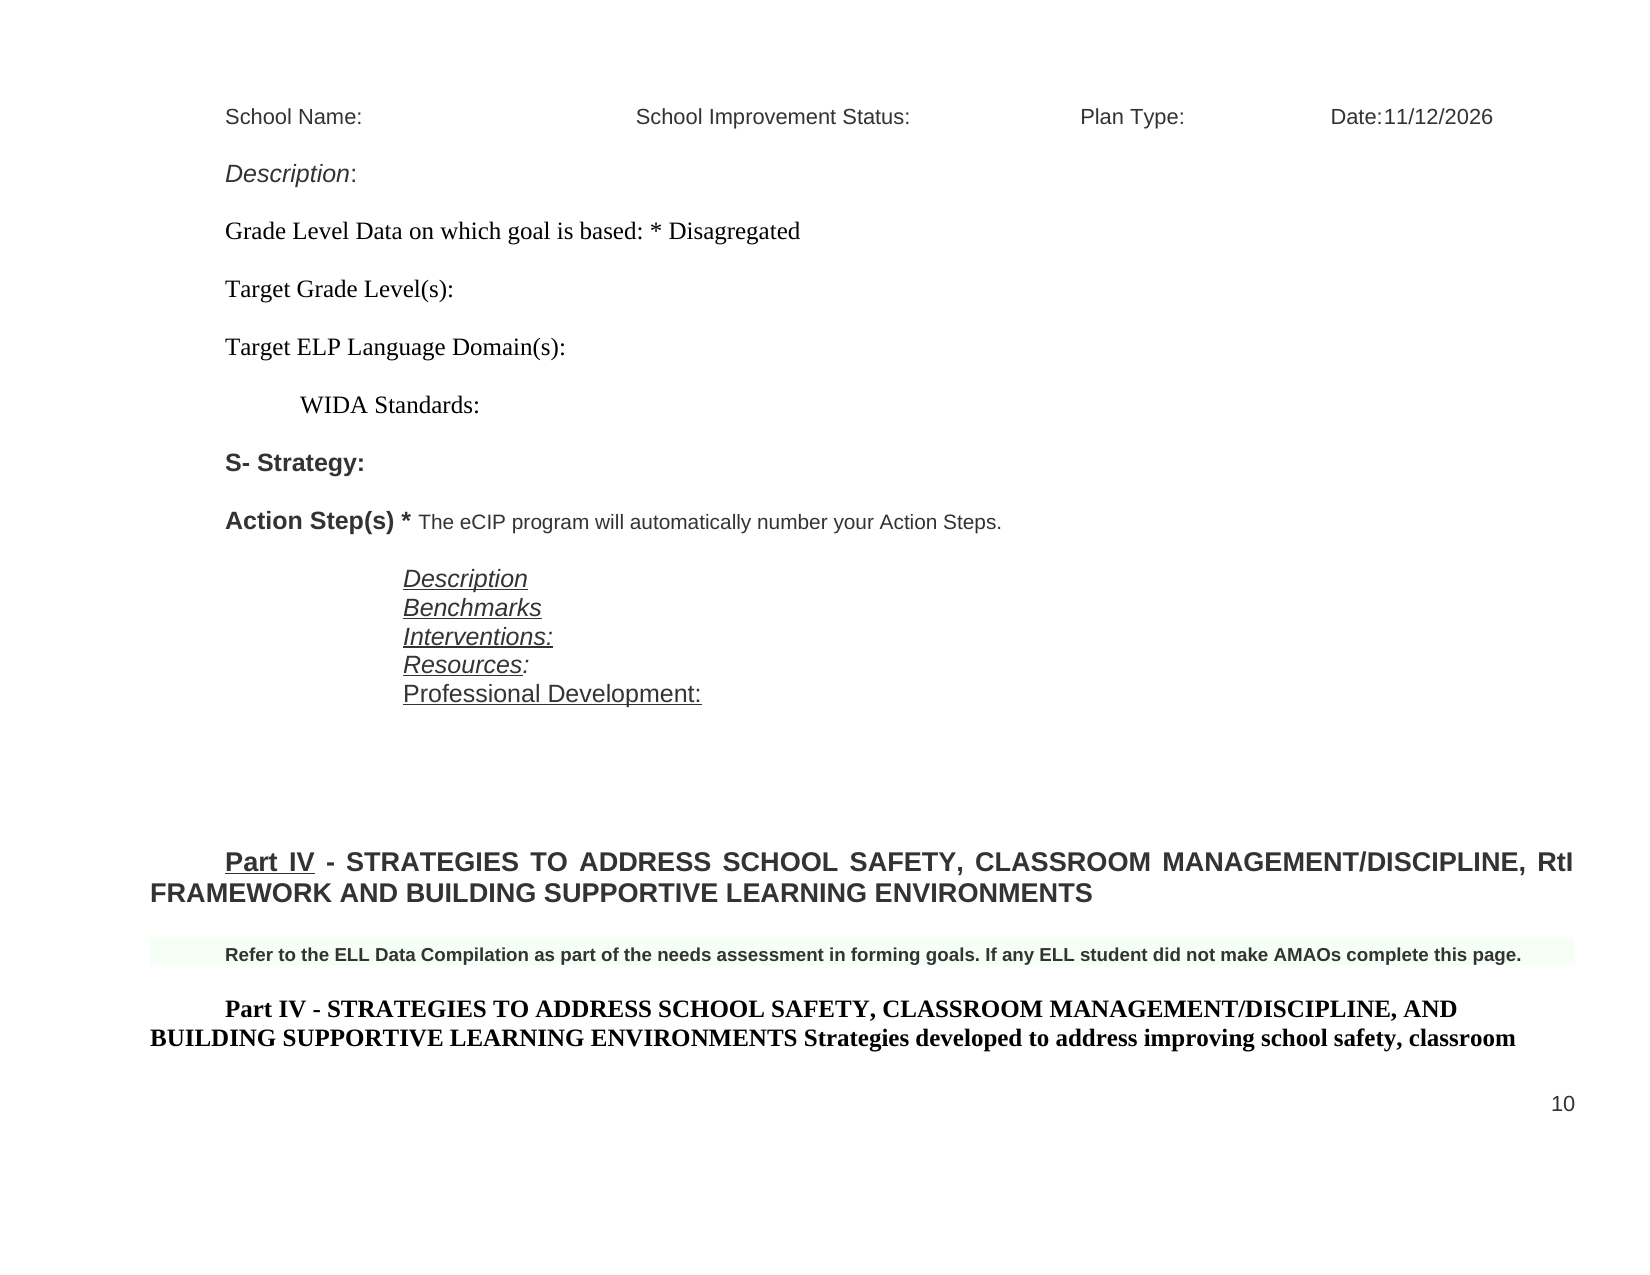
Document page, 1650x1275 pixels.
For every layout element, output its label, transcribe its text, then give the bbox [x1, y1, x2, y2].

list Professional Development: [300, 679, 1575, 708]
text WIDA Standards: [150, 390, 1575, 419]
text Action Step(s) * The eCIP program will automatically number your Action Steps. [150, 506, 1575, 535]
list Description [300, 564, 1575, 593]
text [150, 994, 1575, 1052]
text Grade Level Data on which goal is based: * Disagregated [150, 216, 1575, 245]
text Refer to the ELL Data Compilation as part of the needs assessment in forming goals. If any ELL student did not make AMAOs complete this page. [150, 937, 1575, 965]
list Benchmarks [300, 593, 1575, 621]
text Target ELP Language Domain(s): [150, 332, 1575, 361]
list Resources: [300, 650, 1575, 679]
text Description: [150, 158, 1575, 187]
text Target Grade Level(s): [150, 274, 1575, 303]
text S- Strategy: [150, 448, 1575, 477]
text Part IV - STRATEGIES TO ADDRESS SCHOOL SAFETY, CLASSROOM MANAGEMENT/DISCIPLINE, RtI FRAMEWORK AND BUILDING SUPPORTIVE LEARNING ENVIRONMENTS [150, 846, 1575, 908]
list Interventions: [300, 621, 1575, 650]
